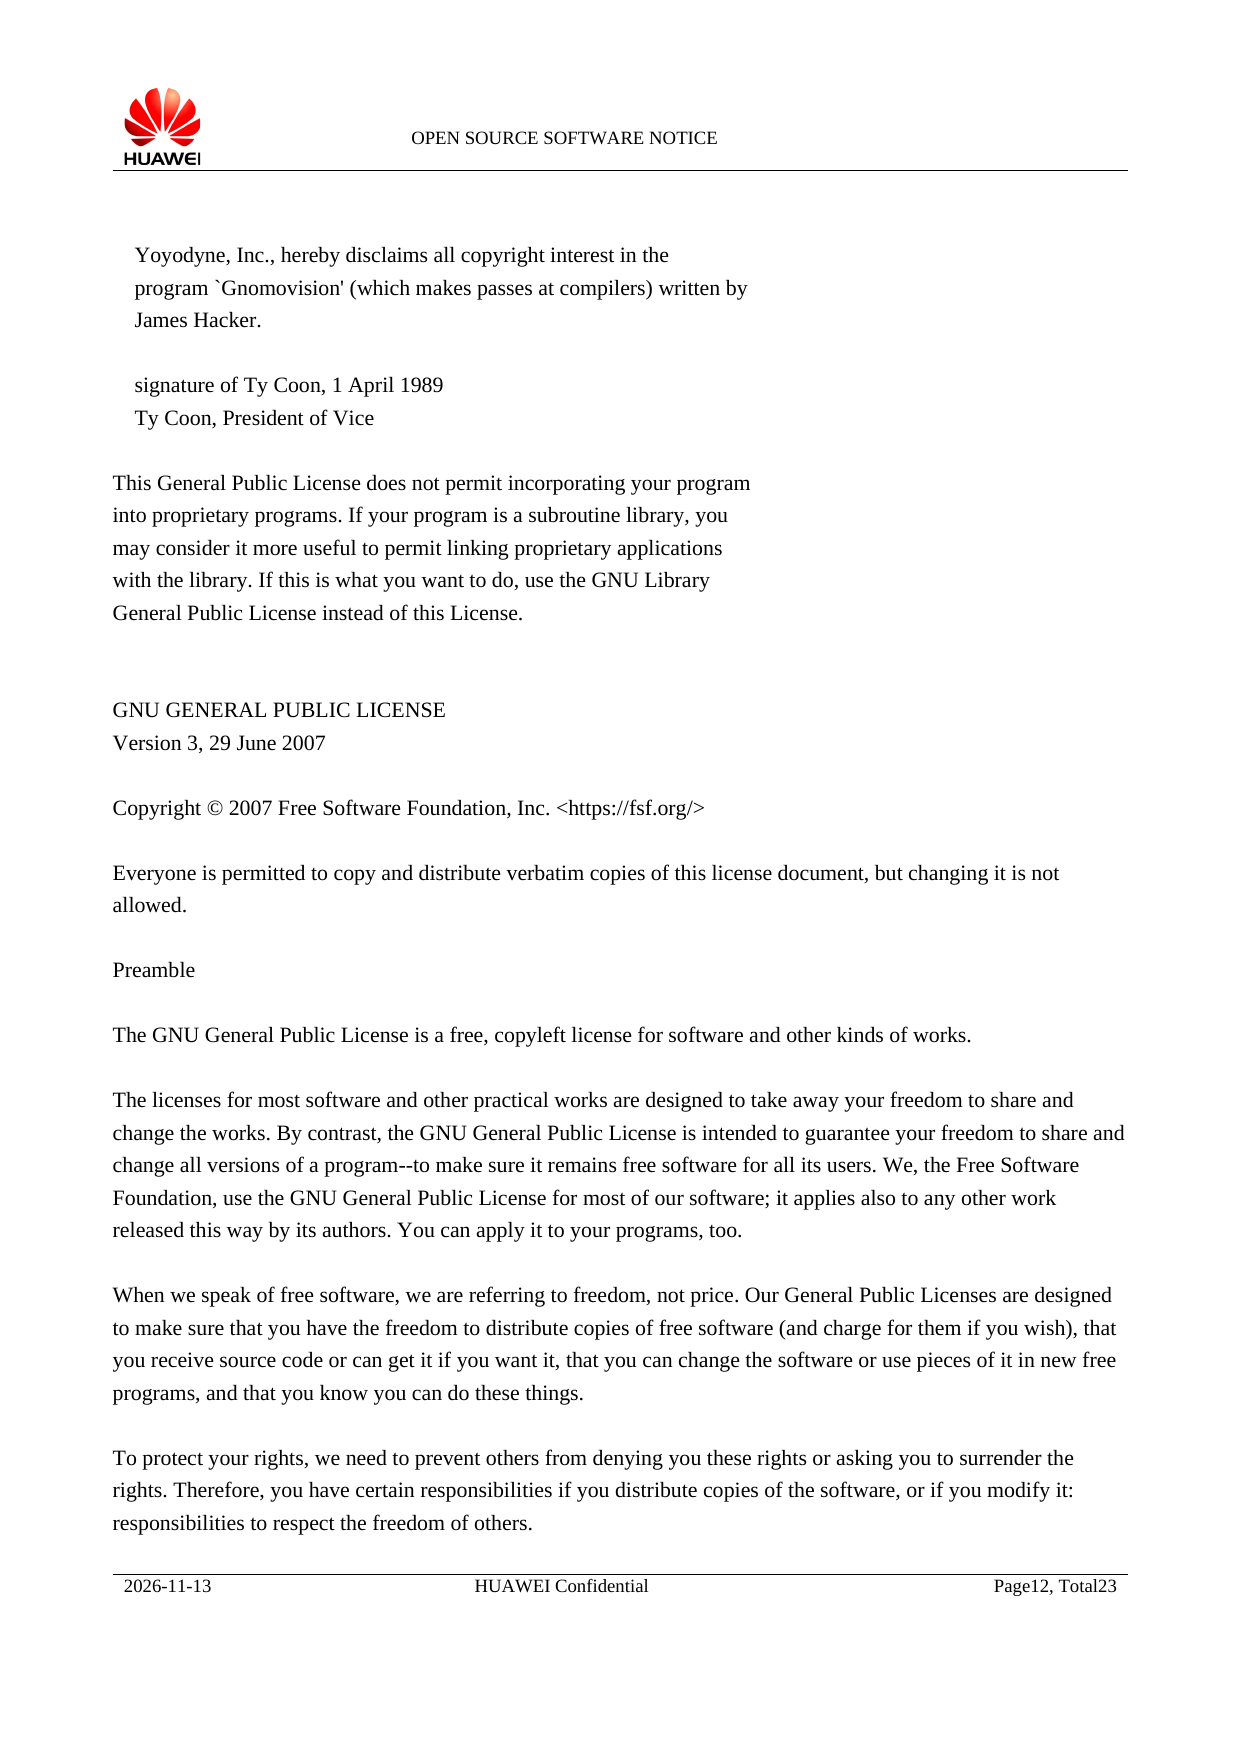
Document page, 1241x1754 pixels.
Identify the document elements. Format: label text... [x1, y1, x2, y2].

picture [124, 88, 201, 165]
